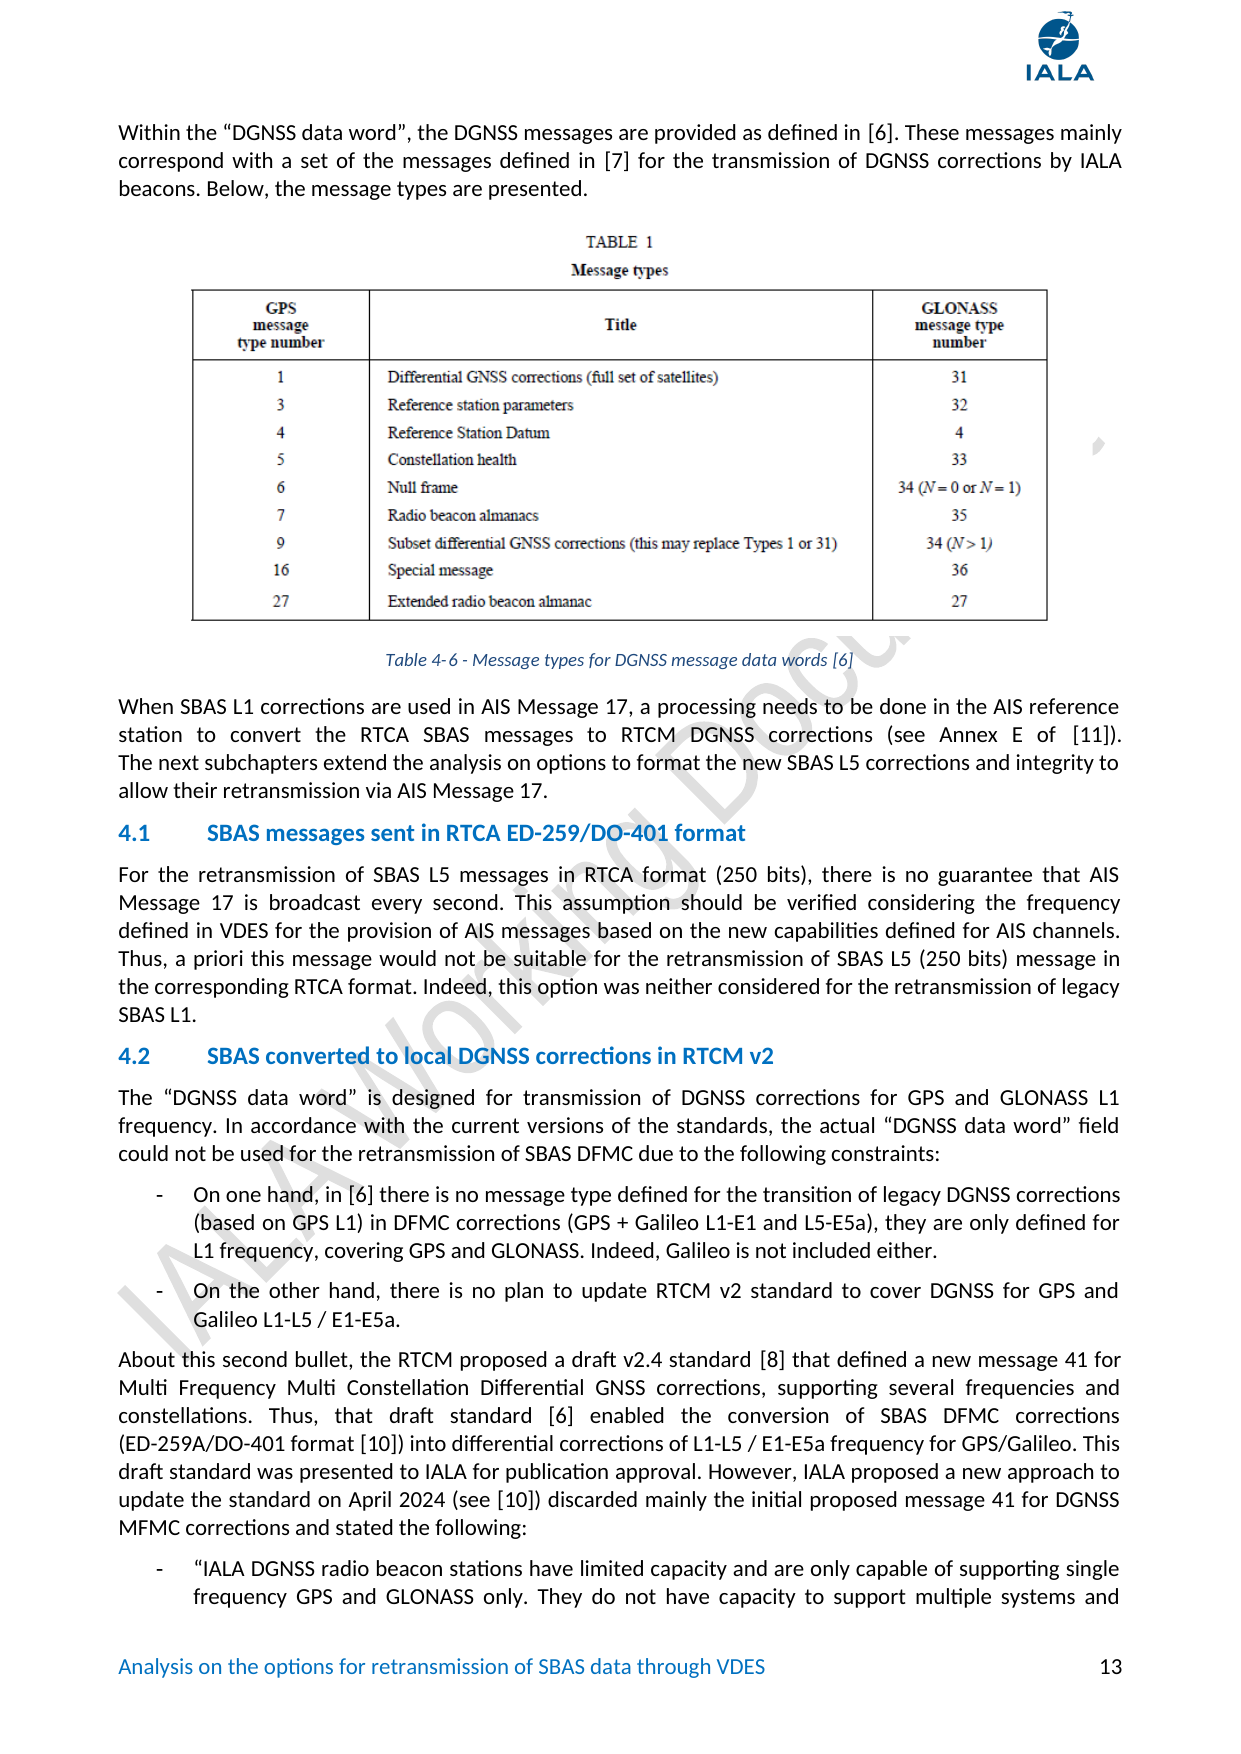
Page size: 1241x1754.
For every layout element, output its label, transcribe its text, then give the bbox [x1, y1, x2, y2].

subtitle SBAS converted to local DGNSS corrections in RTCM v2 [118, 1041, 1122, 1071]
subtitle SBAS messages sent in RTCA ED-259/DO-401 format [118, 817, 1122, 847]
list On one hand, in [6] there is no message type defined for the transition of legacy DGNSS corrections (based on GPS L1) in DFMC corrections (GPS + Galileo L1-E1 and L5-E5a), they are only defined for L1 frequency, covering GPS and GLONASS. Indeed, Galileo is not included either. [156, 1180, 1122, 1264]
picture [1011, 3, 1106, 96]
text For the retransmission of SBAS L5 messages in RTCA format (250 bits), there is no guarantee that AIS Message 17 is broadcast every second. This assumption should be verified considering the frequency defined in VDES for the provision of AIS messages based on the new capabilities defined for AIS channels. Thus, a priori this message would not be suitable for the retransmission of SBAS L5 (250 bits) message in the corresponding RTCA format. Indeed, this option was neither considered for the retransmission of legacy SBAS L1. [118, 860, 1122, 1028]
list On the other hand, there is no plan to update RTCM v2 standard to cover DGNSS for GPS and Galileo L1-L5 / E1-E5a. [156, 1277, 1122, 1333]
picture [147, 214, 1093, 636]
text When SBAS L1 corrections are used in AIS Message 17, a processing needs to be done in the AIS reference station to convert the RTCA SBAS messages to RTCM DGNSS corrections (see Annex E of [11]). The next subchapters extend the analysis on options to format the new SBAS L5 corrections and integrity to allow their retransmission via AIS Message 17. [118, 692, 1122, 804]
text About this second bullet, the RTCM proposed a draft v2.4 standard [8] that defined a new message 41 for Multi Frequency Multi Constellation Differential GNSS corrections, supporting several frequencies and constellations. Thus, that draft standard [6] enabled the conversion of SBAS DFMC corrections (ED-259A/DO-401 format [10]) into differential corrections of L1-L5 / E1-E5a frequency for GPS/Galileo. This draft standard was presented to IALA for publication approval. However, IALA proposed a new approach to update the standard on April 2024 (see [10]) discarded mainly the initial proposed message 41 for DGNSS MFMC corrections and stated the following: [118, 1345, 1122, 1541]
text Within the “DGNSS data word”, the DGNSS messages are provided as defined in [6]. These messages mainly correspond with a set of the messages defined in [7] for the transmission of DGNSS corrections by IALA beacons. Below, the message types are presented. [118, 118, 1122, 202]
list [156, 1554, 1122, 1610]
text The “DGNSS data word” is designed for transmission of DGNSS corrections for GPS and GLONASS L1 frequency. In accordance with the current versions of the standards, the actual “DGNSS data word” field could not be used for the retransmission of SBAS DFMC due to the following constraints: [118, 1083, 1122, 1168]
